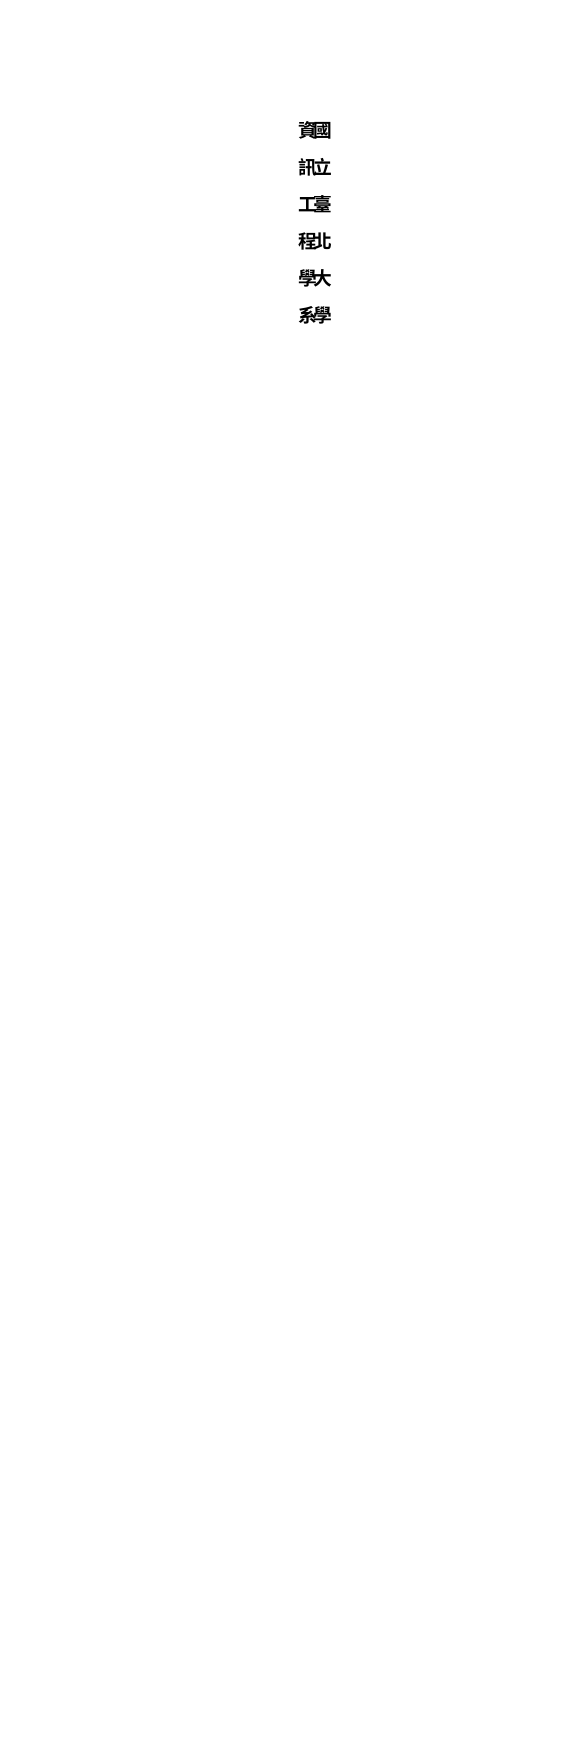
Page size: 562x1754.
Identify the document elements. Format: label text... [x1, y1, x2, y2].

table_header 國立臺北大學 資訊工程學系 [257, 118, 374, 328]
